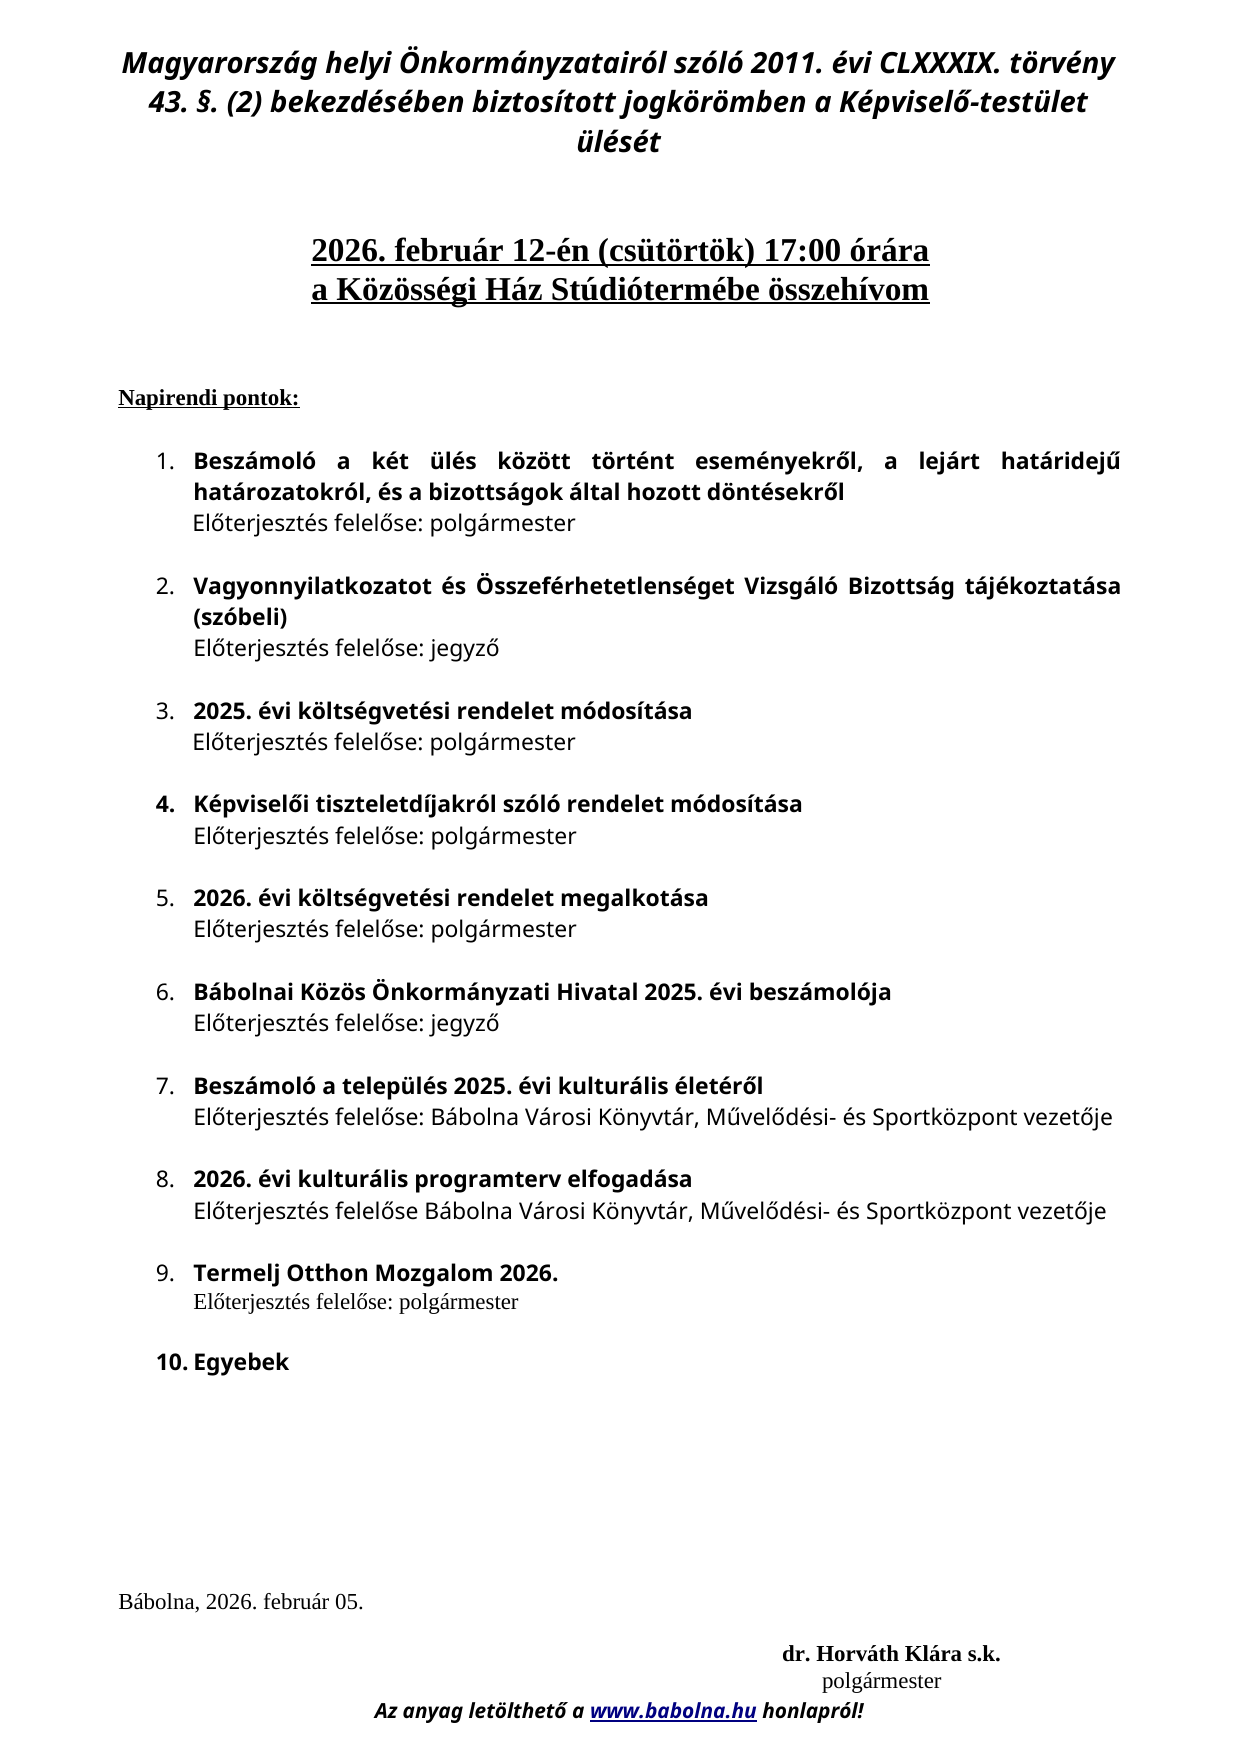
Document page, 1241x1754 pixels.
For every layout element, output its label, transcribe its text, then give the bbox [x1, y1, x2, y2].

text Előterjesztés felelőse: Bábolna Városi Könyvtár, Művelődési- és Sportközpont vezetője [193, 1101, 1122, 1132]
text Előterjesztés felelőse: polgármester [193, 819, 1122, 851]
list Beszámoló a két ülés között történt eseményekről, a lejárt határidejű határozatokról, és a bizottságok által hozott döntésekről [156, 444, 1122, 507]
list Bábolnai Közös Önkormányzati Hivatal 2025. évi beszámolója [156, 976, 1122, 1007]
text Napirendi pontok: [118, 384, 1122, 411]
list Vagyonnyilatkozatot és Összeférhetetlenséget Vizsgáló Bizottság tájékoztatása (szóbeli) [156, 569, 1122, 632]
text a Közösségi Ház Stúdiótermébe összehívom [118, 269, 1122, 307]
list 2026. évi költségvetési rendelet megalkotása [156, 882, 1122, 913]
text dr. Horváth Klára s.k. [708, 1641, 1122, 1667]
text 2026. február 12-én (csütörtök) 17:00 órára [118, 231, 1122, 269]
text Előterjesztés felelőse: jegyző [193, 632, 1122, 663]
text polgármester [118, 1667, 1122, 1693]
list Előterjesztés felelőse: polgármester [193, 1288, 1122, 1315]
list Beszámoló a település 2025. évi kulturális életéről [156, 1069, 1122, 1101]
text Előterjesztés felelőse: jegyző [193, 1007, 1122, 1038]
text Előterjesztés felelőse: polgármester [192, 726, 1122, 757]
list Egyebek [156, 1346, 1122, 1377]
list Képviselői tiszteletdíjakról szóló rendelet módosítása [156, 788, 1122, 819]
list Termelj Otthon Mozgalom 2026. [156, 1257, 1122, 1288]
text Előterjesztés felelőse: polgármester [193, 913, 1122, 944]
text Bábolna, 2026. február 05. [118, 1588, 1122, 1614]
list 2026. évi kulturális programterv elfogadása [156, 1163, 1122, 1194]
list 2025. évi költségvetési rendelet módosítása [156, 694, 1122, 726]
text Előterjesztés felelőse Bábolna Városi Könyvtár, Művelődési- és Sportközpont vezetője [193, 1194, 1122, 1226]
text Előterjesztés felelőse: polgármester [118, 507, 1122, 538]
